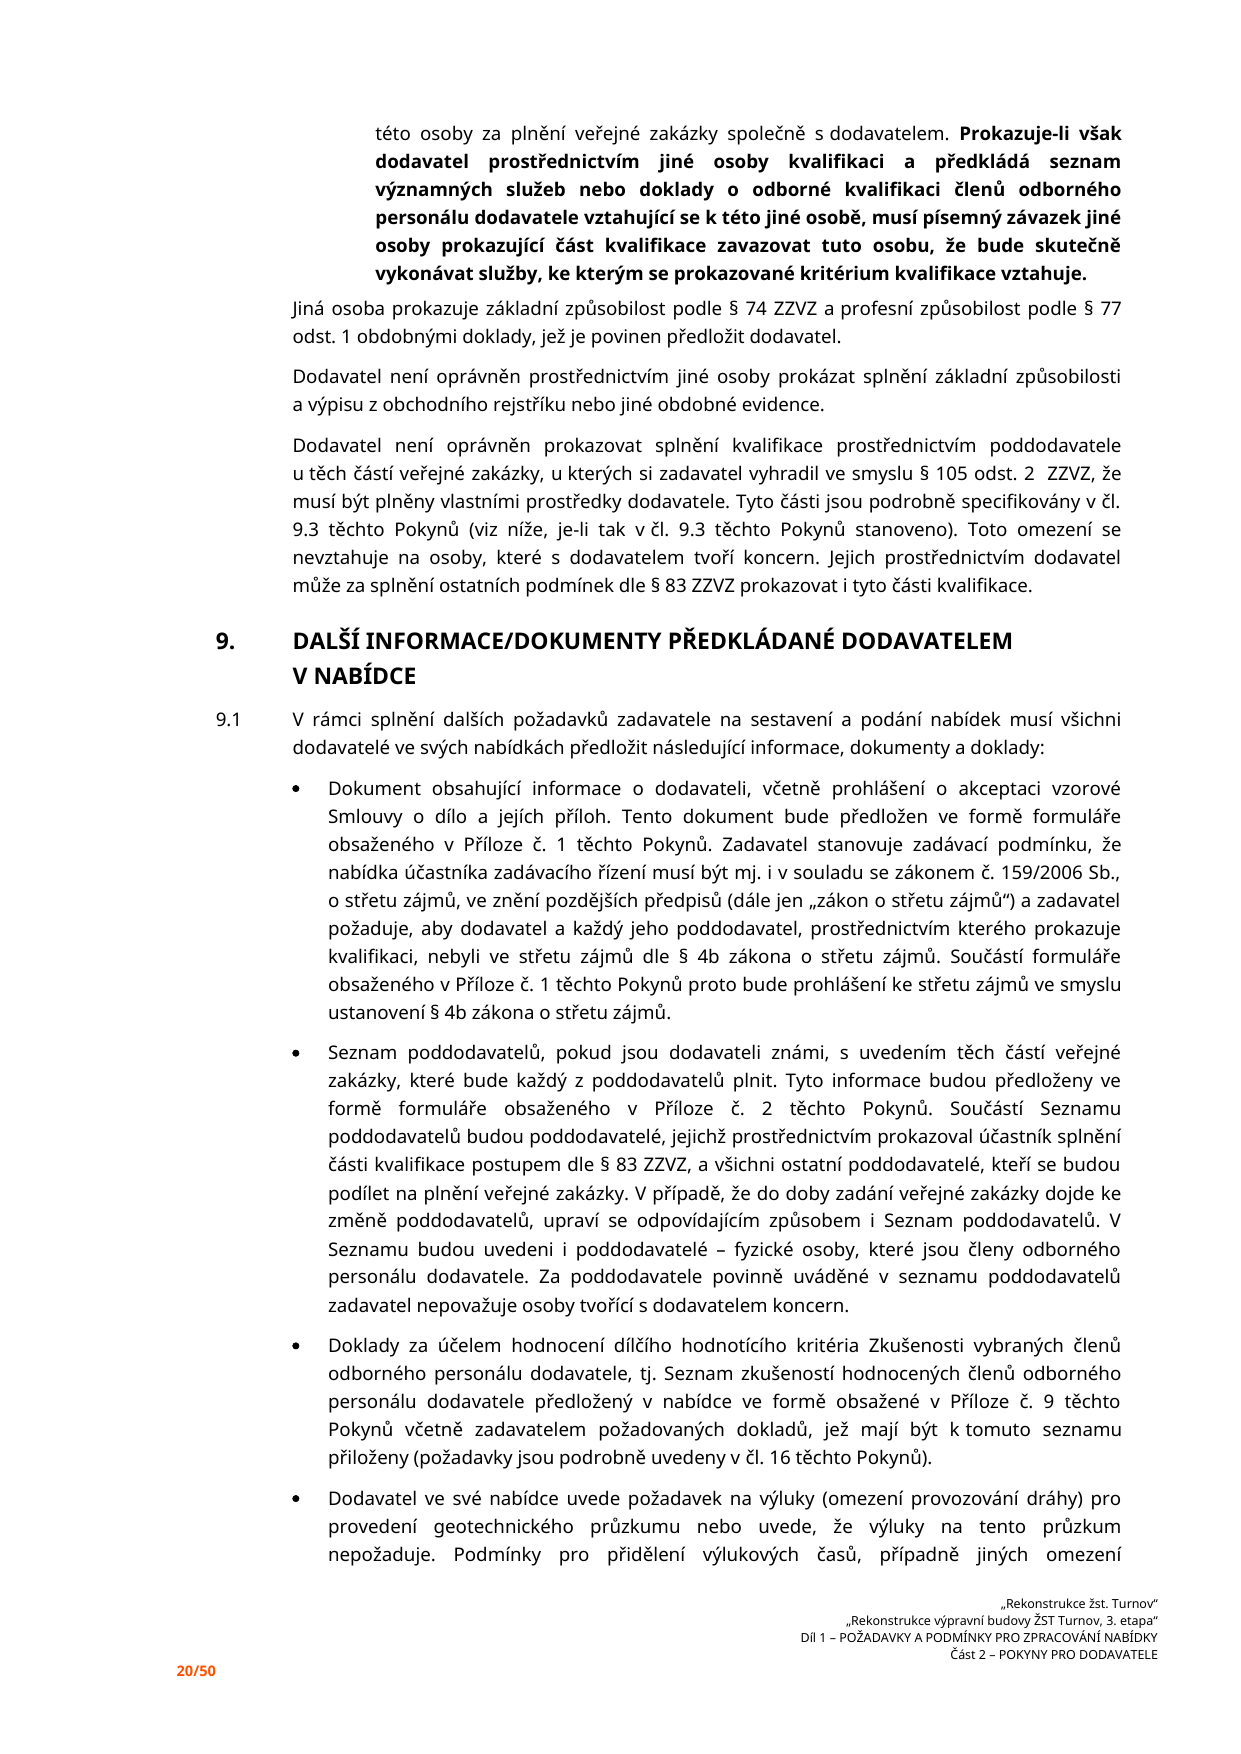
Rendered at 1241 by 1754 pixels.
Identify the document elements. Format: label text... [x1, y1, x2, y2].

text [292, 1485, 1122, 1567]
text DALŠÍ INFORMACE/DOKUMENTY PŘEDKLÁDANÉ DODAVATELEM v NABÍDCE [216, 625, 1122, 691]
text Jiná osoba prokazuje základní způsobilost podle § 74 ZZVZ a profesní způsobilost podle § 77 odst. 1 obdobnými doklady, jež je povinen předložit dodavatel. [292, 295, 1122, 348]
text V rámci splnění dalších požadavků zadavatele na sestavení a podání nabídek musí všichni dodavatelé ve svých nabídkách předložit následující informace, dokumenty a doklady: [216, 706, 1122, 760]
text Doklady za účelem hodnocení dílčího hodnotícího kritéria Zkušenosti vybraných členů odborného personálu dodavatele, tj. Seznam zkušeností hodnocených členů odborného personálu dodavatele předložený v nabídce ve formě obsažené v Příloze č. 9 těchto Pokynů včetně zadavatelem požadovaných dokladů, jež mají být k tomuto seznamu přiloženy (požadavky jsou podrobně uvedeny v čl. 16 těchto Pokynů). [292, 1332, 1122, 1470]
text Dodavatel není oprávněn prostřednictvím jiné osoby prokázat splnění základní způsobilosti a výpisu z obchodního rejstříku nebo jiné obdobné evidence. [292, 363, 1122, 417]
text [328, 121, 1122, 286]
text Seznam poddodavatelů, pokud jsou dodavateli známi, s uvedením těch částí veřejné zakázky, které bude každý z poddodavatelů plnit. Tyto informace budou předloženy ve formě formuláře obsaženého v Příloze č. 2 těchto Pokynů. Součástí Seznamu poddodavatelů budou poddodavatelé, jejichž prostřednictvím prokazoval účastník splnění části kvalifikace postupem dle § 83 ZZVZ, a všichni ostatní poddodavatelé, kteří se budou podílet na plnění veřejné zakázky. V případě, že do doby zadání veřejné zakázky dojde ke změně poddodavatelů, upraví se odpovídajícím způsobem i Seznam poddodavatelů. V Seznamu budou uvedeni i poddodavatelé – fyzické osoby, které jsou členy odborného personálu dodavatele. Za poddodavatele povinně uváděné v seznamu poddodavatelů zadavatel nepovažuje osoby tvořící s dodavatelem koncern. [292, 1040, 1122, 1317]
text Dodavatel není oprávněn prokazovat splnění kvalifikace prostřednictvím poddodavatele u těch částí veřejné zakázky, u kterých si zadavatel vyhradil ve smyslu § 105 odst. 2 ZZVZ, že musí být plněny vlastními prostředky dodavatele. Tyto části jsou podrobně specifikovány v čl. 9.3 těchto Pokynů (viz níže, je-li tak v čl. 9.3 těchto Pokynů stanoveno). Toto omezení se nevztahuje na osoby, které s dodavatelem tvoří koncern. Jejich prostřednictvím dodavatel může za splnění ostatních podmínek dle § 83 ZZVZ prokazovat i tyto části kvalifikace. [292, 432, 1122, 598]
text Dokument obsahující informace o dodavateli, včetně prohlášení o akceptaci vzorové Smlouvy o dílo a jejích příloh. Tento dokument bude předložen ve formě formuláře obsaženého v Příloze č. 1 těchto Pokynů. Zadavatel stanovuje zadávací podmínku, že nabídka účastníka zadávacího řízení musí být mj. i v souladu se zákonem č. 159/2006 Sb., o střetu zájmů, ve znění pozdějších předpisů (dále jen „zákon o střetu zájmů“) a zadavatel požaduje, aby dodavatel a každý jeho poddodavatel, prostřednictvím kterého prokazuje kvalifikaci, nebyli ve střetu zájmů dle § 4b zákona o střetu zájmů. Součástí formuláře obsaženého v Příloze č. 1 těchto Pokynů proto bude prohlášení ke střetu zájmů ve smyslu ustanovení § 4b zákona o střetu zájmů. [292, 775, 1122, 1025]
